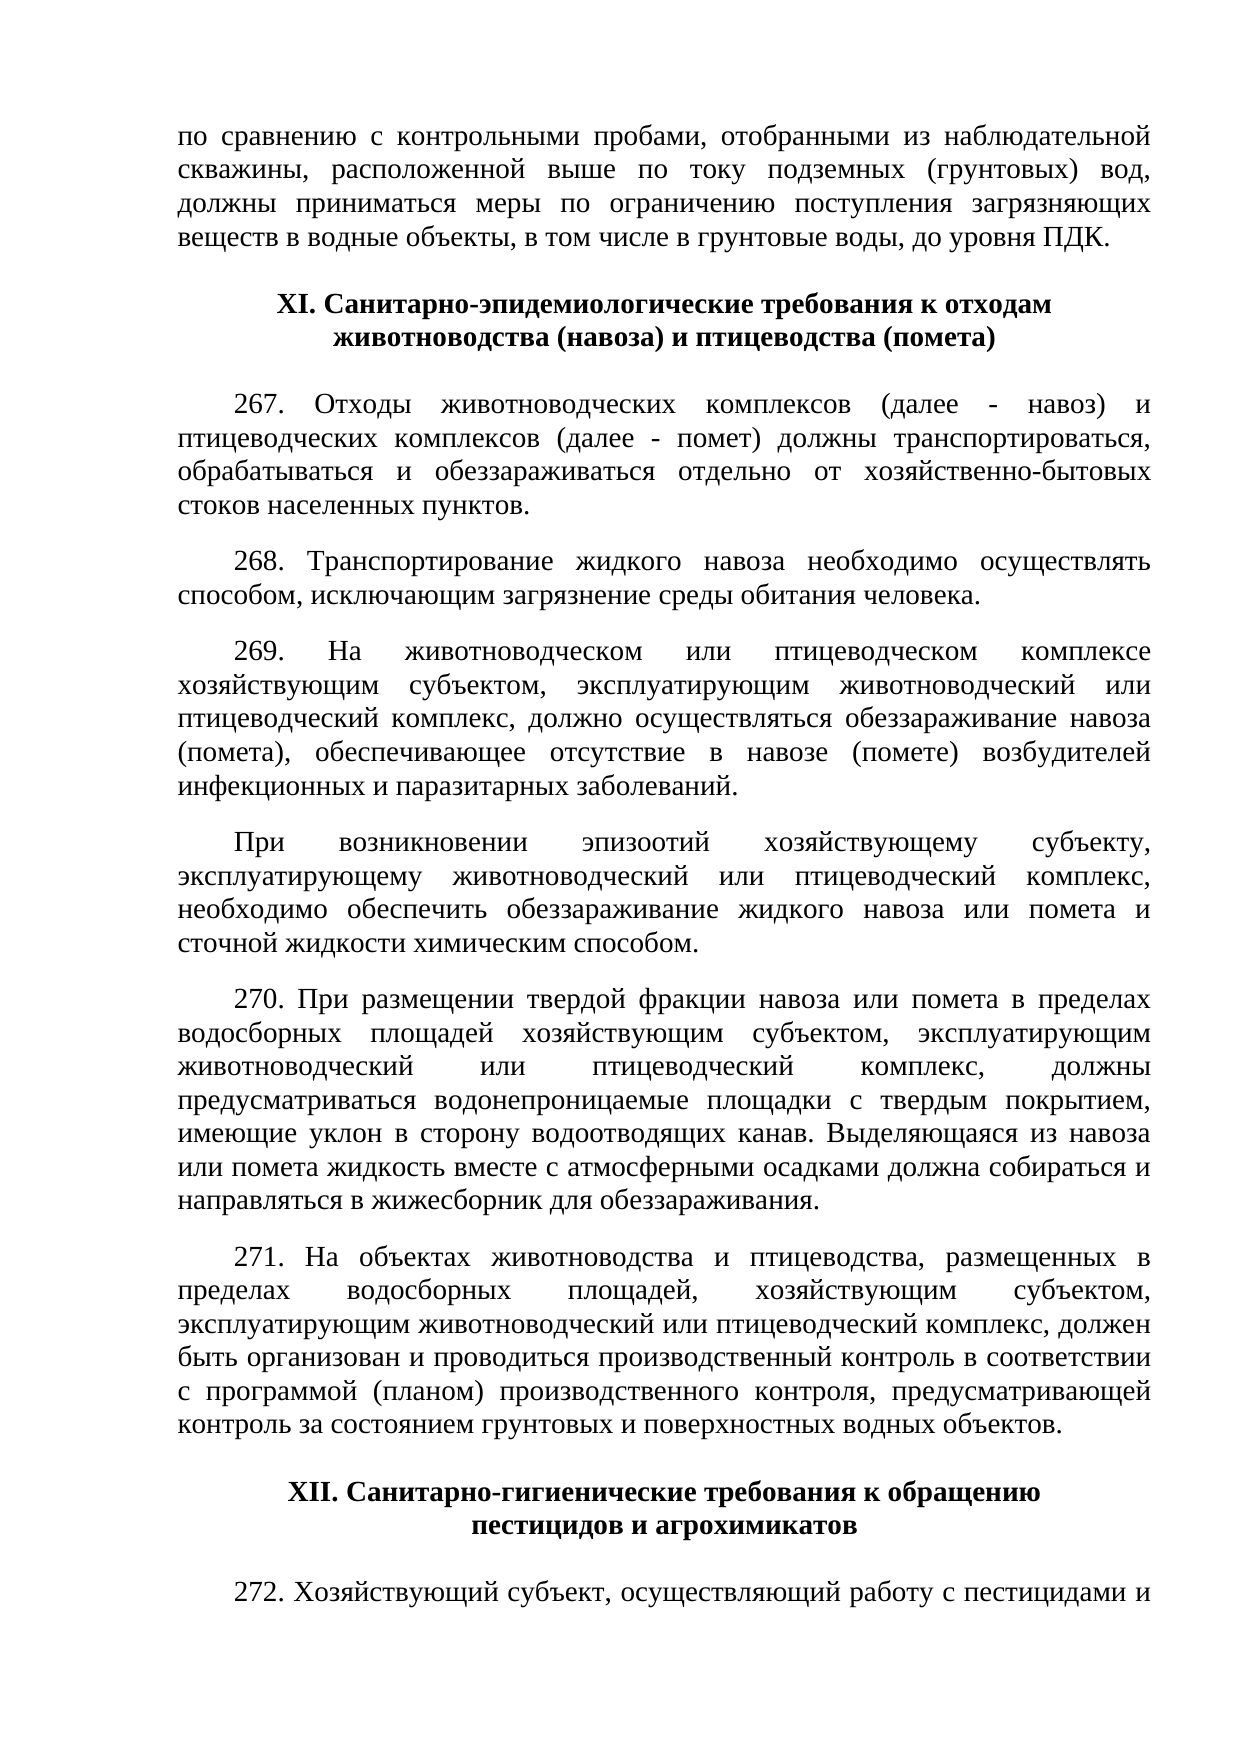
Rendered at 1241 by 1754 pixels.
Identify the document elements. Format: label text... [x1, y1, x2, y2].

text При возникновении эпизоотий хозяйствующему субъекту, эксплуатирующему животноводческий или птицеводческий комплекс, необходимо обеспечить обеззараживание жидкого навоза или помета и сточной жидкости химическим способом. [177, 824, 1152, 958]
title животноводства (навоза) и птицеводства (помета) [177, 319, 1152, 353]
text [177, 118, 1152, 252]
text 269. На животноводческом или птицеводческом комплексе хозяйствующим субъектом, эксплуатирующим животноводческий или птицеводческий комплекс, должно осуществляться обеззараживание навоза (помета), обеспечивающее отсутствие в навозе (помете) возбудителей инфекционных и паразитарных заболеваний. [177, 633, 1152, 801]
text 268. Транспортирование жидкого навоза необходимо осуществлять способом, исключающим загрязнение среды обитания человека. [177, 543, 1152, 611]
text 270. При размещении твердой фракции навоза или помета в пределах водосборных площадей хозяйствующим субъектом, эксплуатирующим животноводческий или птицеводческий комплекс, должны предусматриваться водонепроницаемые площадки с твердым покрытием, имеющие уклон в сторону водоотводящих канав. Выделяющаяся из навоза или помета жидкость вместе с атмосферными осадками должна собираться и направляться в жижесборник для обеззараживания. [177, 981, 1152, 1216]
title пестицидов и агрохимикатов [177, 1507, 1152, 1541]
text 271. На объектах животноводства и птицеводства, размещенных в пределах водосборных площадей, хозяйствующим субъектом, эксплуатирующим животноводческий или птицеводческий комплекс, должен быть организован и проводиться производственный контроль в соответствии с программой (планом) производственного контроля, предусматривающей контроль за состоянием грунтовых и поверхностных водных объектов. [177, 1239, 1152, 1440]
title XI. Санитарно-эпидемиологические требования к отходам [177, 286, 1152, 319]
text 267. Отходы животноводческих комплексов (далее - навоз) и птицеводческих комплексов (далее - помет) должны транспортироваться, обрабатываться и обеззараживаться отдельно от хозяйственно-бытовых стоков населенных пунктов. [177, 386, 1152, 521]
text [177, 1574, 1152, 1608]
title XII. Санитарно-гигиенические требования к обращению [177, 1474, 1152, 1507]
